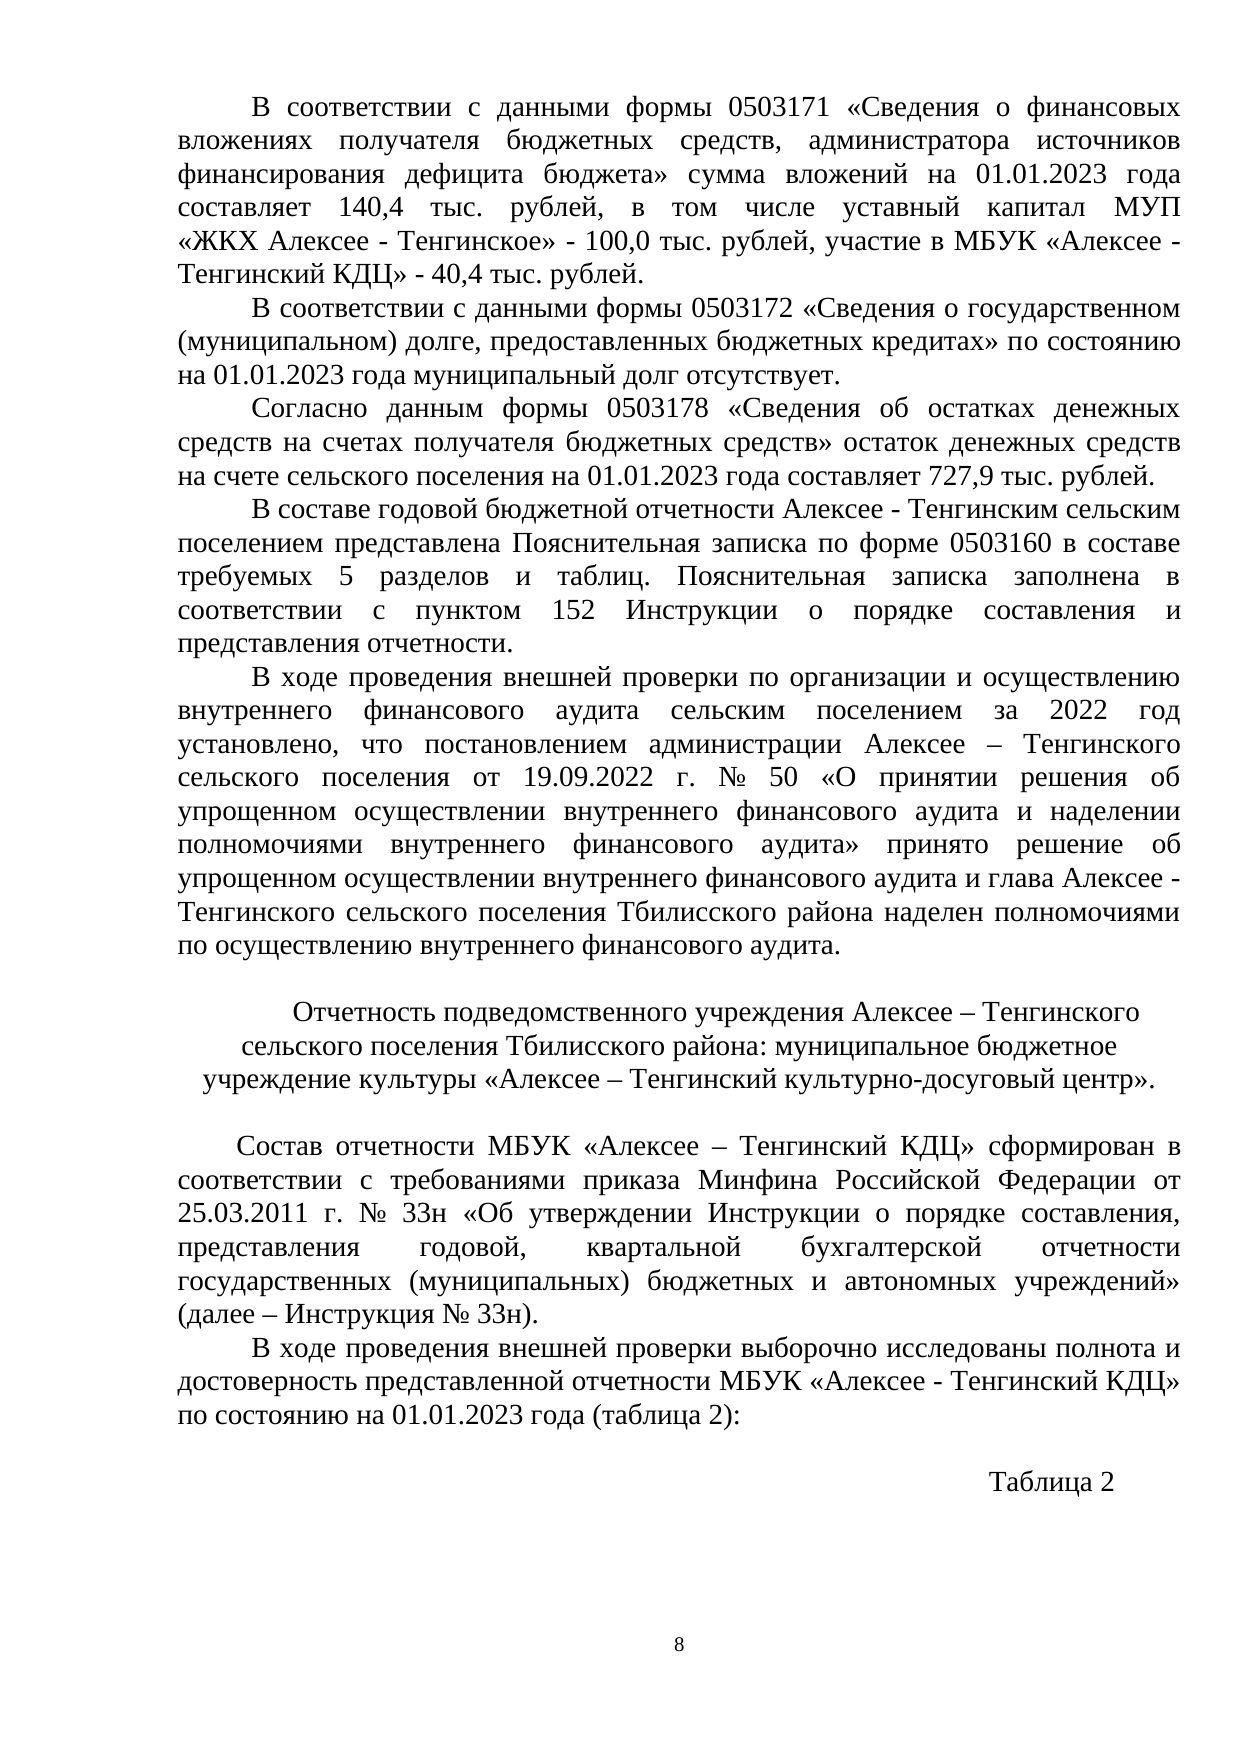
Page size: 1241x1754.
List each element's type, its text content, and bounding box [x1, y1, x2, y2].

text Отчетность подведомственного учреждения Алексее – Тенгинского сельского поселения Тбилисского района: муниципальное бюджетное учреждение культуры «Алексее – Тенгинский культурно-досуговый центр». [177, 994, 1181, 1095]
text В ходе проведения внешней проверки выборочно исследованы полнота и достоверность представленной отчетности МБУК «Алексее - Тенгинский КДЦ» по состоянию на 01.01.2023 года (таблица 2): [177, 1330, 1181, 1430]
text Согласно данным формы 0503178 «Сведения об остатках денежных средств на счетах получателя бюджетных средств» остаток денежных средств на счете сельского поселения на 01.01.2023 года составляет 727,9 тыс. рублей. [177, 391, 1181, 491]
text Состав отчетности МБУК «Алексее – Тенгинский КДЦ» сформирован в соответствии с требованиями приказа Минфина Российской Федерации от 25.03.2011 г. № 33н «Об утверждении Инструкции о порядке составления, представления годовой, квартальной бухгалтерской отчетности государственных (муниципальных) бюджетных и автономных учреждений» (далее – Инструкция № 33н). [177, 1128, 1181, 1330]
text В составе годовой бюджетной отчетности Алексее - Тенгинским сельским поселением представлена Пояснительная записка по форме 0503160 в составе требуемых 5 разделов и таблиц. Пояснительная записка заполнена в соответствии с пунктом 152 Инструкции о порядке составления и представления отчетности. [177, 491, 1181, 659]
text В соответствии с данными формы 0503172 «Сведения о государственном (муниципальном) долге, предоставленных бюджетных кредитах» по состоянию на 01.01.2023 года муниципальный долг отсутствует. [177, 290, 1181, 391]
text Таблица 2 [177, 1464, 1181, 1497]
text В соответствии с данными формы 0503171 «Сведения о финансовых вложениях получателя бюджетных средств, администратора источников финансирования дефицита бюджета» сумма вложений на 01.01.2023 года составляет 140,4 тыс. рублей, в том числе уставный капитал МУП «ЖКХ Алексее - Тенгинское» - 100,0 тыс. рублей, участие в МБУК «Алексее - Тенгинский КДЦ» - 40,4 тыс. рублей. [177, 89, 1181, 290]
text В ходе проведения внешней проверки по организации и осуществлению внутреннего финансового аудита сельским поселением за 2022 год установлено, что постановлением администрации Алексее – Тенгинского сельского поселения от 19.09.2022 г. № 50 «О принятии решения об упрощенном осуществлении внутреннего финансового аудита и наделении полномочиями внутреннего финансового аудита» принято решение об упрощенном осуществлении внутреннего финансового аудита и глава Алексее - Тенгинского сельского поселения Тбилисского района наделен полномочиями по осуществлению внутреннего финансового аудита. [177, 659, 1181, 961]
